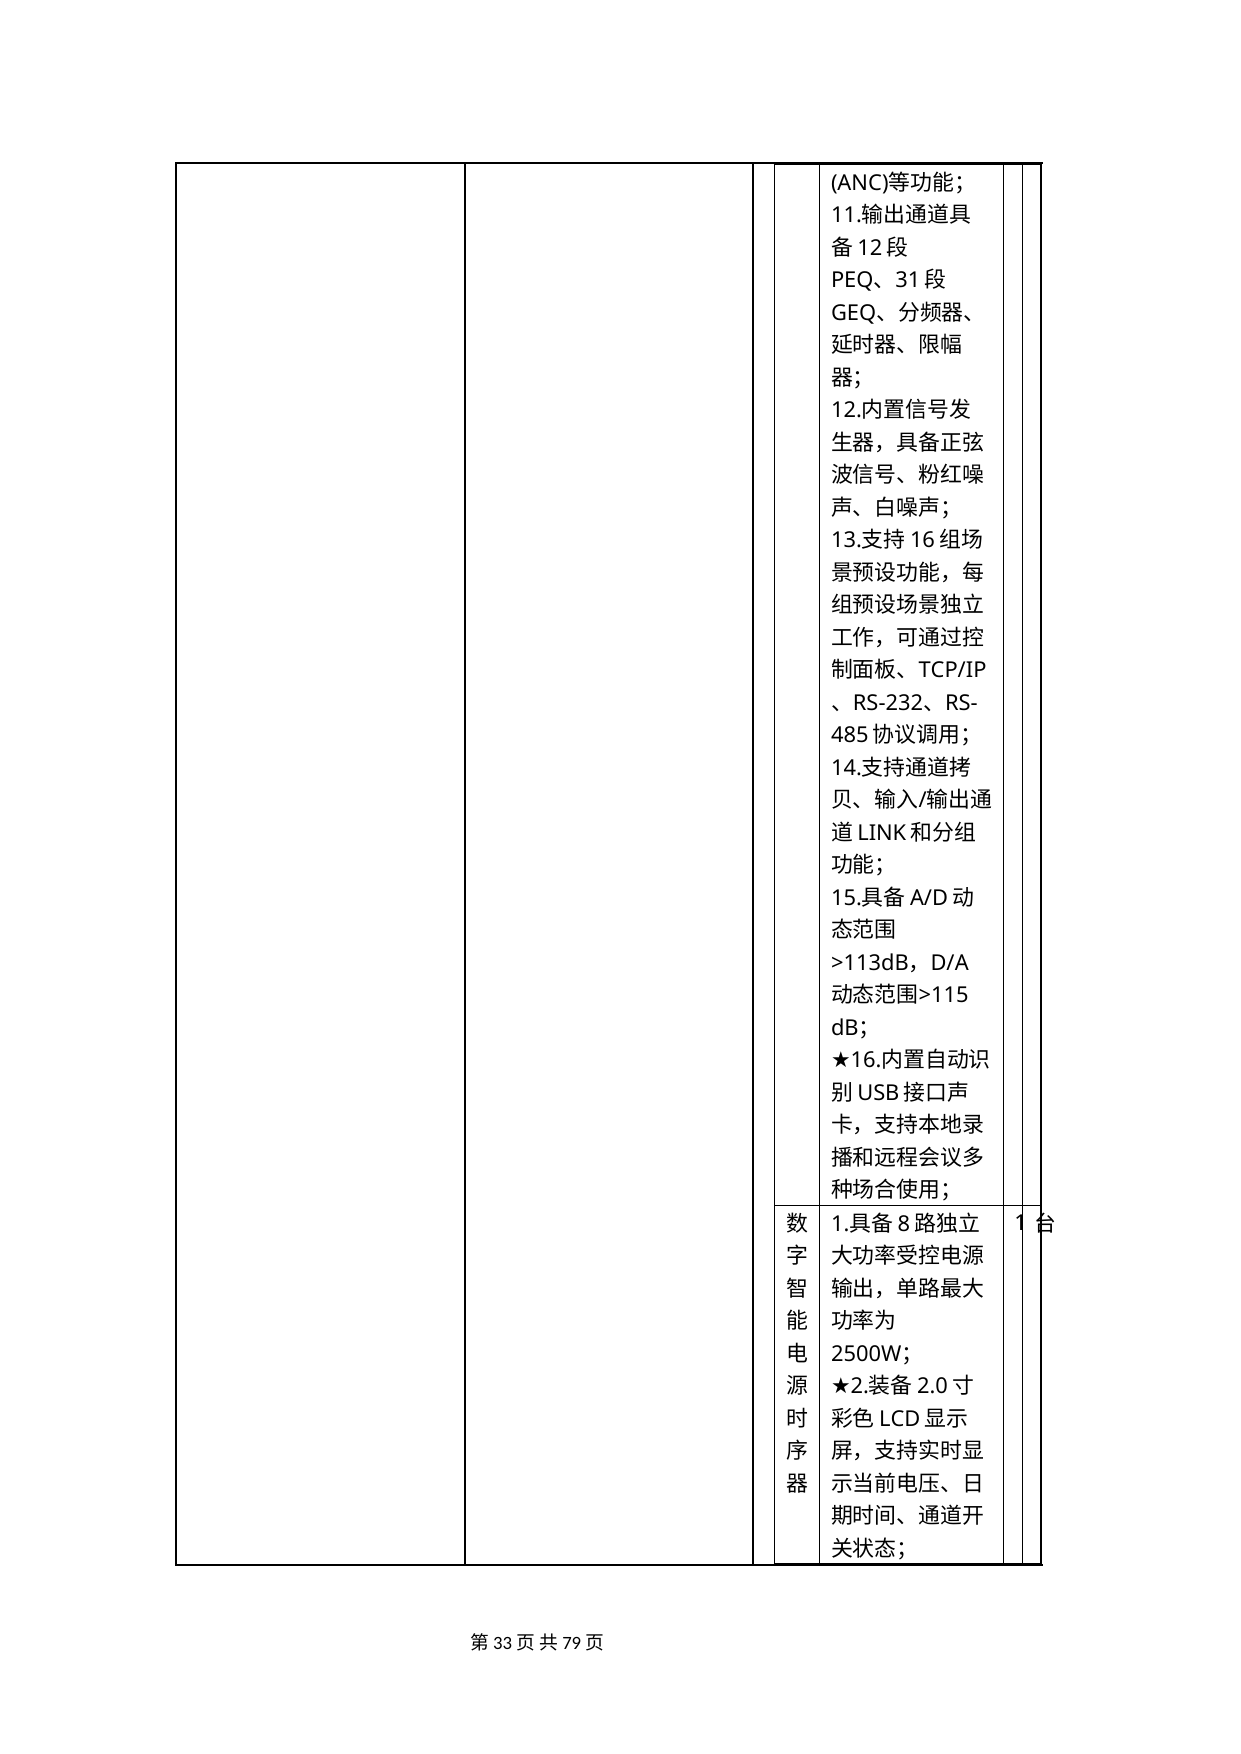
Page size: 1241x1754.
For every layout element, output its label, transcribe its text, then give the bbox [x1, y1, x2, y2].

table_cell [466, 164, 752, 1564]
table_cell [1023, 1206, 1040, 1563]
table_cell [754, 164, 774, 1564]
table_cell [820, 1206, 1003, 1563]
table_cell [775, 1206, 819, 1563]
table_cell [1004, 165, 1022, 1205]
table_cell [775, 165, 819, 1205]
table_cell [1023, 165, 1040, 1205]
table_cell [1004, 1206, 1022, 1563]
table_cell 1 [177, 164, 464, 1564]
table_cell [820, 165, 1003, 1205]
